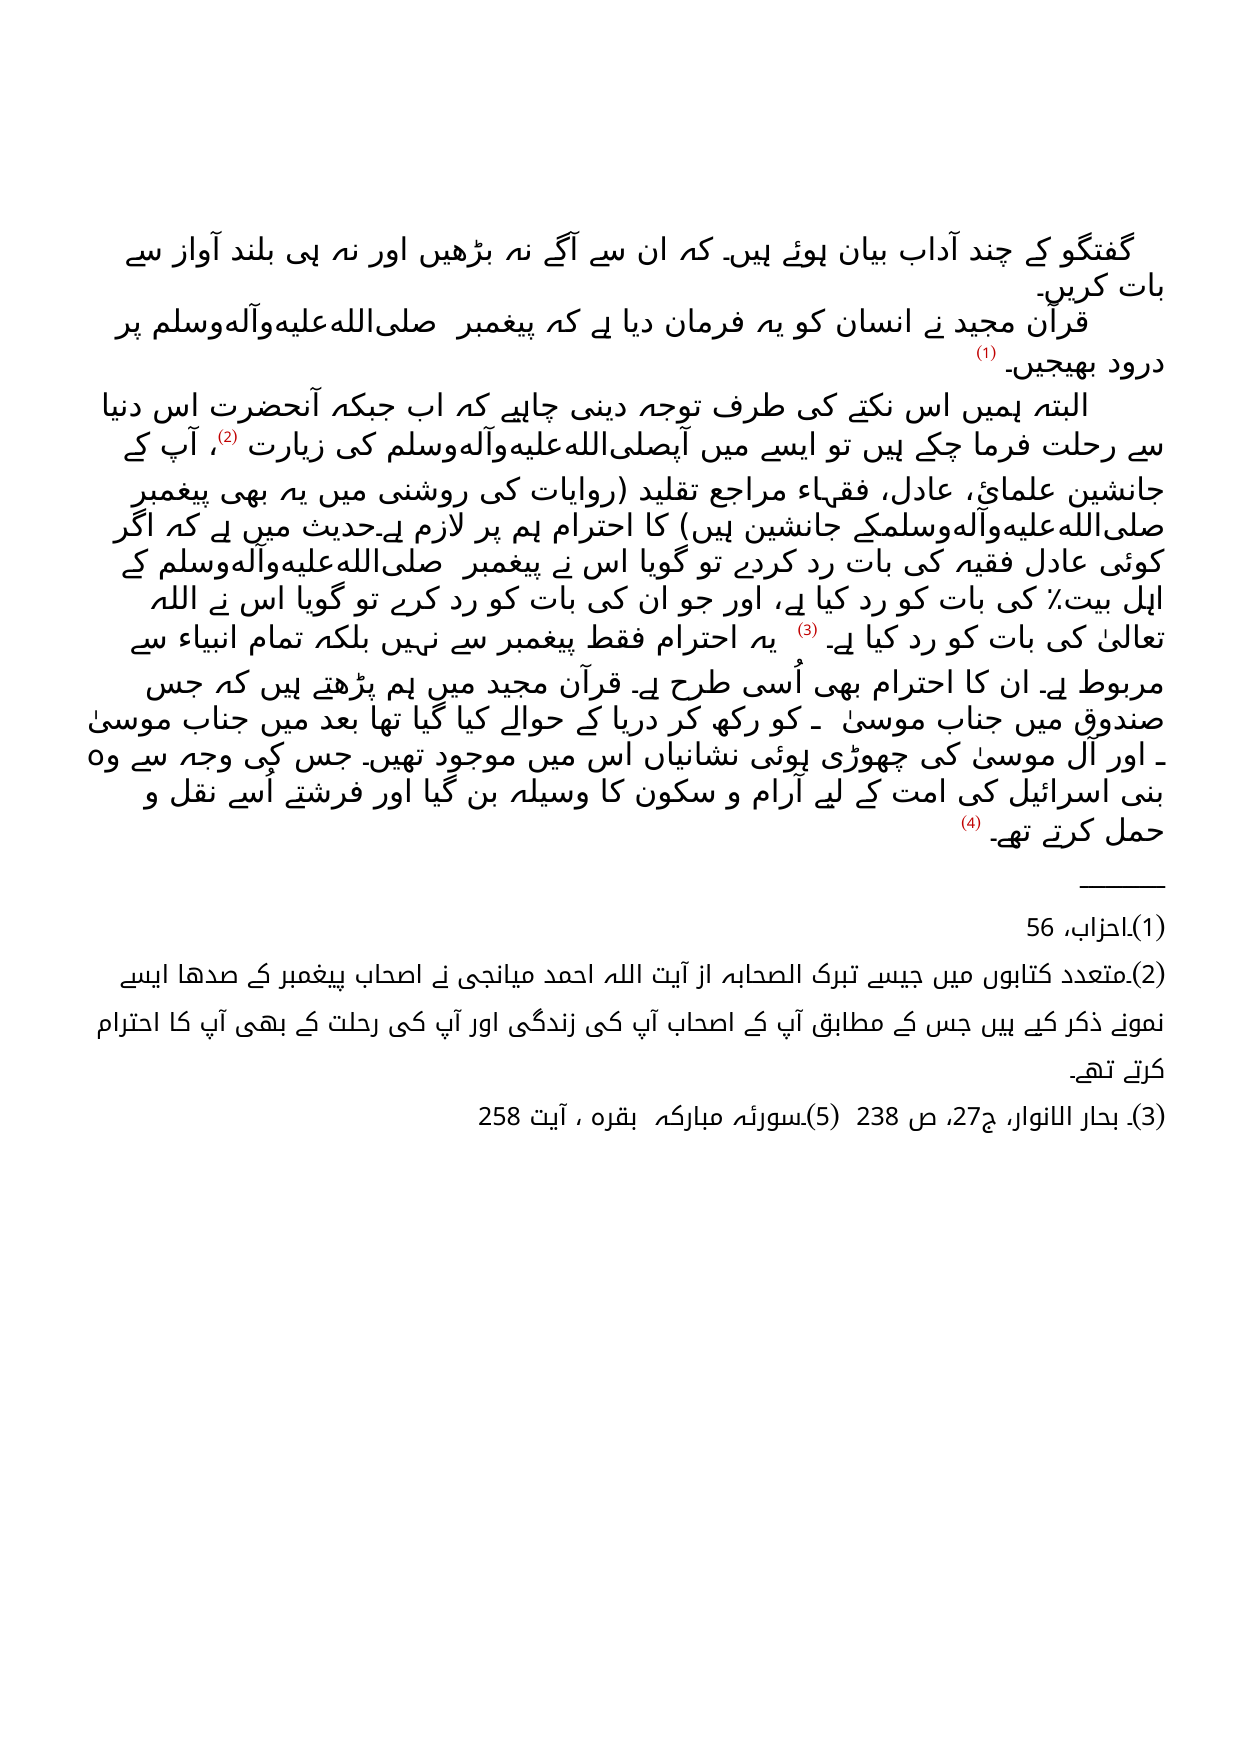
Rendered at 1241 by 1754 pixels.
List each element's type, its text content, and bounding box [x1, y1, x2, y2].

text (1)۔احزاب، 56 [75, 904, 1165, 952]
text ۔۔۔۔۔۔۔۔۔۔۔۔۔۔۔۔۔۔۔۔ [75, 857, 1165, 904]
text گفتگو کے چند آداب بیان ہوئے ہیں۔ کہ ان سے آگے نہ بڑھیں اور نہ ہی بلند آواز سے بات کریں۔ [75, 231, 1165, 304]
text (3)۔ بحار الانوار، ج27، ص 238 (5)۔سورئہ مبارکہ بقرہ ، آیت 258 [75, 1094, 1165, 1141]
text البتہ ہمیں اس نکتے کی طرف توجہ دینی چاہیے کہ اب جبکہ آنحضرت اس دنیا سے رحلت فرما چکے ہیں تو ایسے میں آپصلى‌الله‌عليه‌وآله‌وسلم کی زیارت (2)، آپ کے جانشین علمائ، عادل، فقہاء مراجع تقلید (روایات کی روشنی میں یہ بھی پیغمبر صلى‌الله‌عليه‌وآله‌وسلمکے جانشین ہیں) کا احترام ہم پر لازم ہے۔حدیث میں ہے کہ اگر کوئی عادل فقیہ کی بات رد کردے تو گویا اس نے پیغمبر صلى‌الله‌عليه‌وآله‌وسلم کے اہل بیت٪ کی بات کو رد کیا ہے، اور جو ان کی بات کو رد کرے تو گویا اس نے اللہ تعالیٰ کی بات کو رد کیا ہے۔ (3) یہ احترام فقط پیغمبر سے نہیں بلکہ تمام انبیاء سے مربوط ہے۔ ان کا احترام بھی اُسی طرح ہے۔ قرآن مجید میں ہم پڑھتے ہیں کہ جس صندوق میں جناب موسیٰ ـ کو رکھ کر دریا کے حوالے کیا گیا تھا بعد میں جناب موسیٰ ـ اور آل موسیٰ کی چھوڑی ہوئی نشانیاں اس میں موجود تھیں۔ جس کی وجہ سے وہ بنی اسرائیل کی امت کے لیے آرام و سکون کا وسیلہ بن گیا اور فرشتے اُسے نقل و حمل کرتے تھے۔ (4) [75, 387, 1165, 857]
text (2)۔متعدد کتابوں میں جیسے تبرک الصحابہ از آیت اللہ احمد میانجی نے اصحاب پیغمبر کے صدھا ایسے نمونے ذکر کیے ہیں جس کے مطابق آپ کے اصحاب آپ کی زندگی اور آپ کی رحلت کے بھی آپ کا احترام کرتے تھے۔ [75, 952, 1165, 1094]
text قرآن مجید نے انسان کو یہ فرمان دیا ہے کہ پیغمبر صلى‌الله‌عليه‌وآله‌وسلم پر درود بھیجیں۔ (1) [75, 304, 1165, 387]
